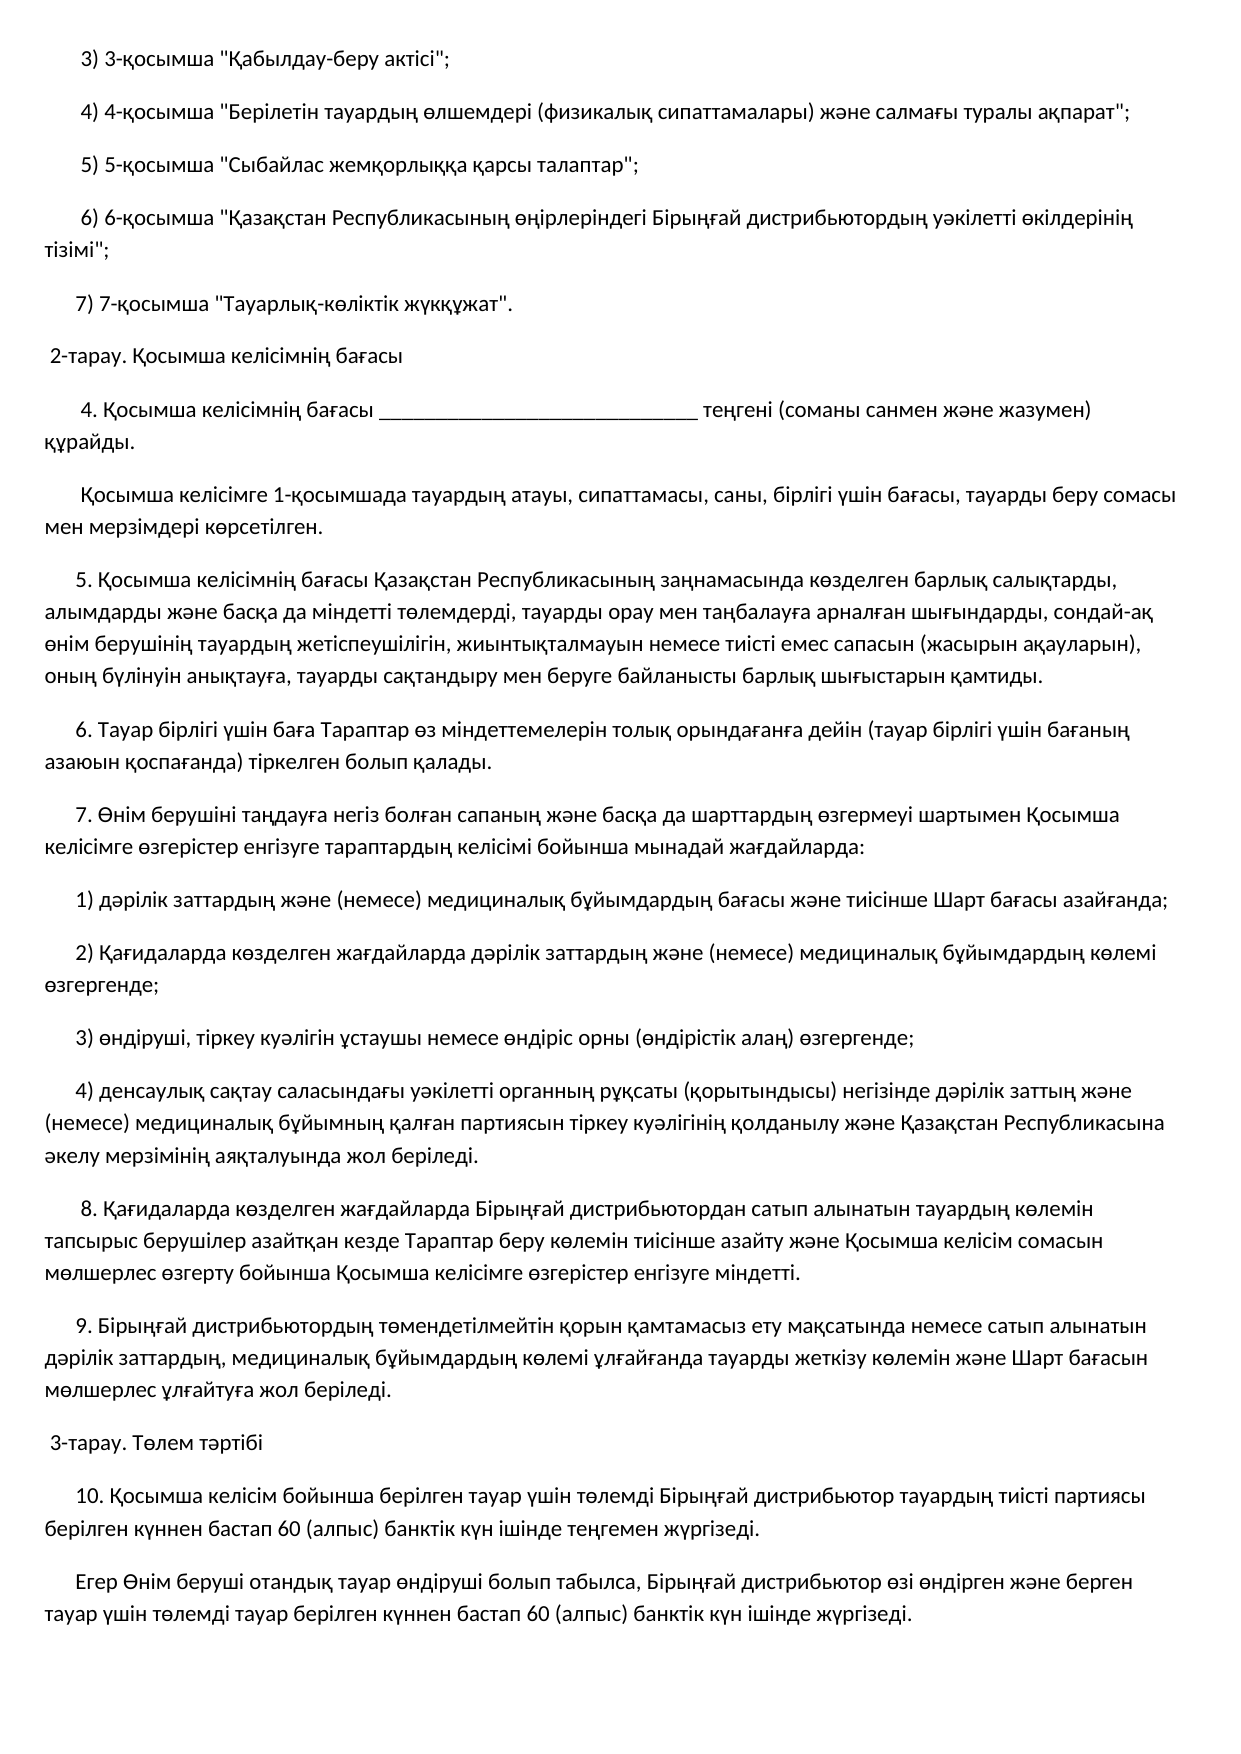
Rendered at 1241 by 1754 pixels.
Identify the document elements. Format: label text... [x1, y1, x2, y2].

text 5) 5-қосымша "Сыбайлас жемқорлыққа қарсы талаптар"; [44, 150, 1181, 178]
text 2) Қағидаларда көзделген жағдайларда дәрілік заттардың және (немесе) медициналық бұйымдардың көлемі өзгергенде; [44, 938, 1181, 998]
text 4) денсаулық сақтау саласындағы уәкілетті органның рұқсаты (қорытындысы) негізінде дәрілік заттың және (немесе) медициналық бұйымның қалған партиясын тіркеу куәлігінің қолданылу және Қазақстан Республикасына әкелу мерзімінің аяқталуында жол беріледі. [44, 1076, 1181, 1169]
text 3) өндіруші, тіркеу куәлігін ұстаушы немесе өндіріс орны (өндірістік алаң) өзгергенде; [44, 1023, 1181, 1051]
text 3) 3-қосымша "Қабылдау-беру актісі"; [44, 44, 1181, 72]
text Егер Өнім беруші отандық тауар өндіруші болып табылса, Бірыңғай дистрибьютор өзі өндірген және берген тауар үшін төлемді тауар берілген күннен бастап 60 (алпыс) банктік күн ішінде жүргізеді. [44, 1567, 1181, 1627]
text 6. Тауар бірлігі үшін баға Тараптар өз міндеттемелерін толық орындағанға дейін (тауар бірлігі үшін бағаның азаюын қоспағанда) тіркелген болып қалады. [44, 715, 1181, 775]
text 9. Бірыңғай дистрибьютордың төмендетілмейтін қорын қамтамасыз ету мақсатында немесе сатып алынатын дәрілік заттардың, медициналық бұйымдардың көлемі ұлғайғанда тауарды жеткізу көлемін және Шарт бағасын мөлшерлес ұлғайтуға жол беріледі. [44, 1311, 1181, 1403]
text 3-тарау. Төлем тәртібі [44, 1428, 1181, 1457]
text Қосымша келісімге 1-қосымшада тауардың атауы, сипаттамасы, саны, бірлігі үшін бағасы, тауарды беру сомасы мен мерзімдері көрсетілген. [44, 480, 1181, 540]
text 4. Қосымша келісімнің бағасы ____________________________ теңгені (соманы санмен және жазумен) құрайды. [44, 395, 1181, 455]
text 8. Қағидаларда көзделген жағдайларда Бірыңғай дистрибьютордан сатып алынатын тауардың көлемін тапсырыс берушілер азайтқан кезде Тараптар беру көлемін тиісінше азайту және Қосымша келісім сомасын мөлшерлес өзгерту бойынша Қосымша келісімге өзгерістер енгізуге міндетті. [44, 1194, 1181, 1286]
text 5. Қосымша келісімнің бағасы Қазақстан Республикасының заңнамасында көзделген барлық салықтарды, алымдарды және басқа да міндетті төлемдерді, тауарды орау мен таңбалауға арналған шығындарды, сондай-ақ өнім берушінің тауардың жетіспеушілігін, жиынтықталмауын немесе тиісті емес сапасын (жасырын ақауларын), оның бүлінуін анықтауға, тауарды сақтандыру мен беруге байланысты барлық шығыстарын қамтиды. [44, 565, 1181, 690]
text 2-тарау. Қосымша келісімнің бағасы [44, 342, 1181, 370]
text 4) 4-қосымша "Берілетін тауардың өлшемдері (физикалық сипаттамалары) және салмағы туралы ақпарат"; [44, 97, 1181, 125]
text 1) дәрілік заттардың және (немесе) медициналық бұйымдардың бағасы және тиісінше Шарт бағасы азайғанда; [44, 885, 1181, 913]
text 7. Өнім берушіні таңдауға негіз болған сапаның және басқа да шарттардың өзгермеуі шартымен Қосымша келісімге өзгерістер енгізуге тараптардың келісімі бойынша мынадай жағдайларда: [44, 800, 1181, 860]
text 6) 6-қосымша "Қазақстан Республикасының өңірлеріндегі Бірыңғай дистрибьютордың уәкілетті өкілдерінің тізімі"; [44, 203, 1181, 264]
text 7) 7-қосымша "Тауарлық-көліктік жүкқұжат". [44, 289, 1181, 317]
text 10. Қосымша келісім бойынша берілген тауар үшін төлемді Бірыңғай дистрибьютор тауардың тиісті партиясы берілген күннен бастап 60 (алпыс) банктік күн ішінде теңгемен жүргізеді. [44, 1482, 1181, 1542]
